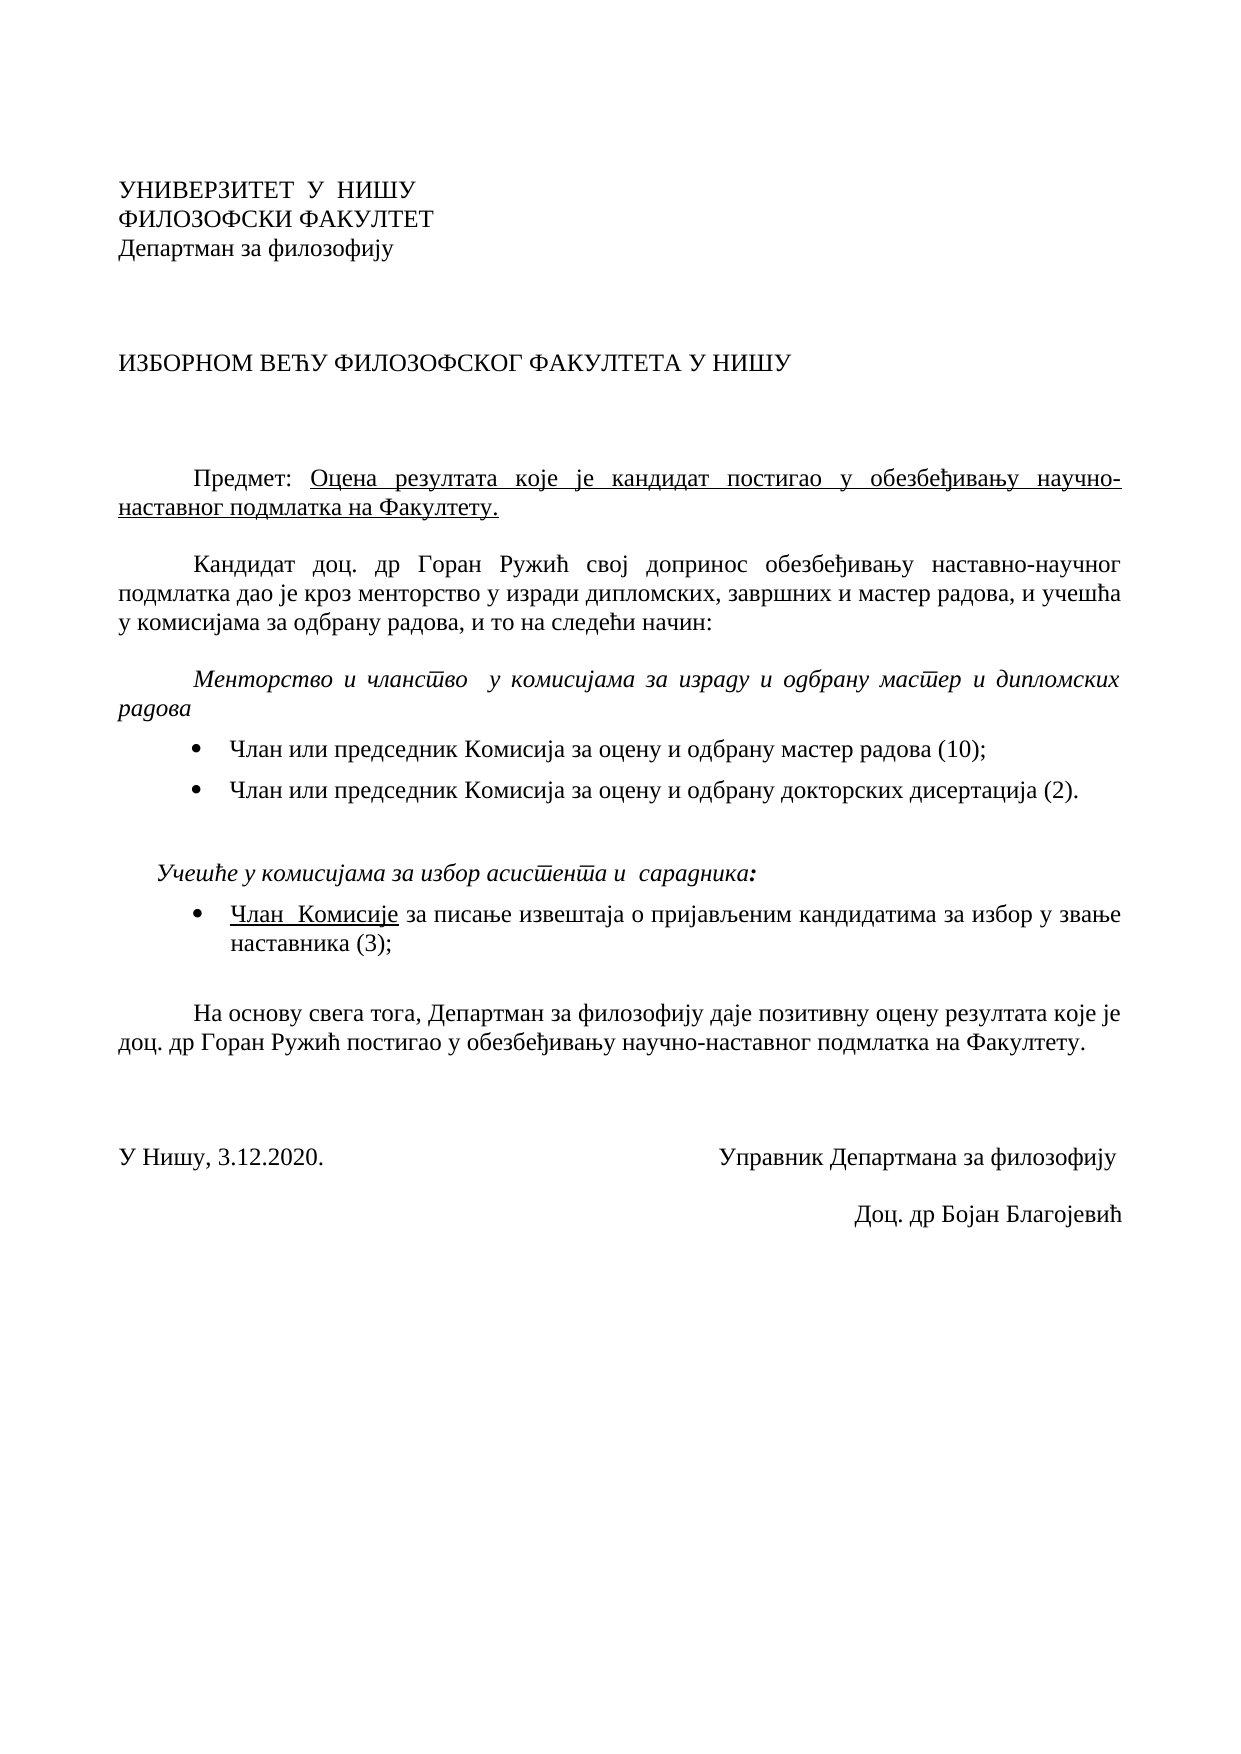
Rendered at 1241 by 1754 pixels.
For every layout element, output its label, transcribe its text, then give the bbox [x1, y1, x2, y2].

text Кандидат доц. др Горан Ружић свој допринос обезбеђивању наставно-научног подмлатка дао је кроз менторство у изради дипломских, завршних и мастер радова, и учешћа у комисијама за одбрану радова, и то на следећи начин: [118, 549, 1122, 636]
text Доц. др Бојан Благојевић [118, 1199, 1122, 1228]
text УНИВЕРЗИТЕТ У НИШУ [118, 176, 1122, 204]
text Предмет: Оцена резултата које је кандидат постигао у обезбеђивању научно-наставног подмлатка на Факултету. [118, 463, 1122, 521]
text Менторство и чланство у комисијама за израду и одбрану мастер и дипломских радова [118, 664, 1122, 722]
text На основу свега тога, Департман за филозофију даје позитивну оцену резултата које је доц. др Горан Ружић постигао у обезбеђивању научно-наставног подмлатка на Факултету. [118, 998, 1122, 1056]
text ФИЛОЗОФСКИ ФАКУЛТЕТ [118, 204, 1122, 233]
text Учешће у комисијама за избор асистента и сарадника: [118, 858, 1122, 887]
text Департман за филозофију [118, 233, 1122, 262]
text ИЗБОРНОМ ВЕЋУ ФИЛОЗОФСКОГ ФАКУЛТЕТА У НИШУ [118, 348, 1122, 377]
text У Нишу, 3.12.2020. Управник Департмана за филозофију [118, 1142, 1122, 1171]
list Члaн Кoмисиje зa писaњe извeштaja o приjaвљeним кaндидaтимa зa избoр у звaњe наставника (3); [193, 899, 1122, 957]
list Члан или председник Комисија за оцену и одбрану докторских дисертација (2). [192, 776, 1122, 804]
list Члан или председник Комисија за оцену и одбрану мастер радова (10); [192, 734, 1122, 763]
